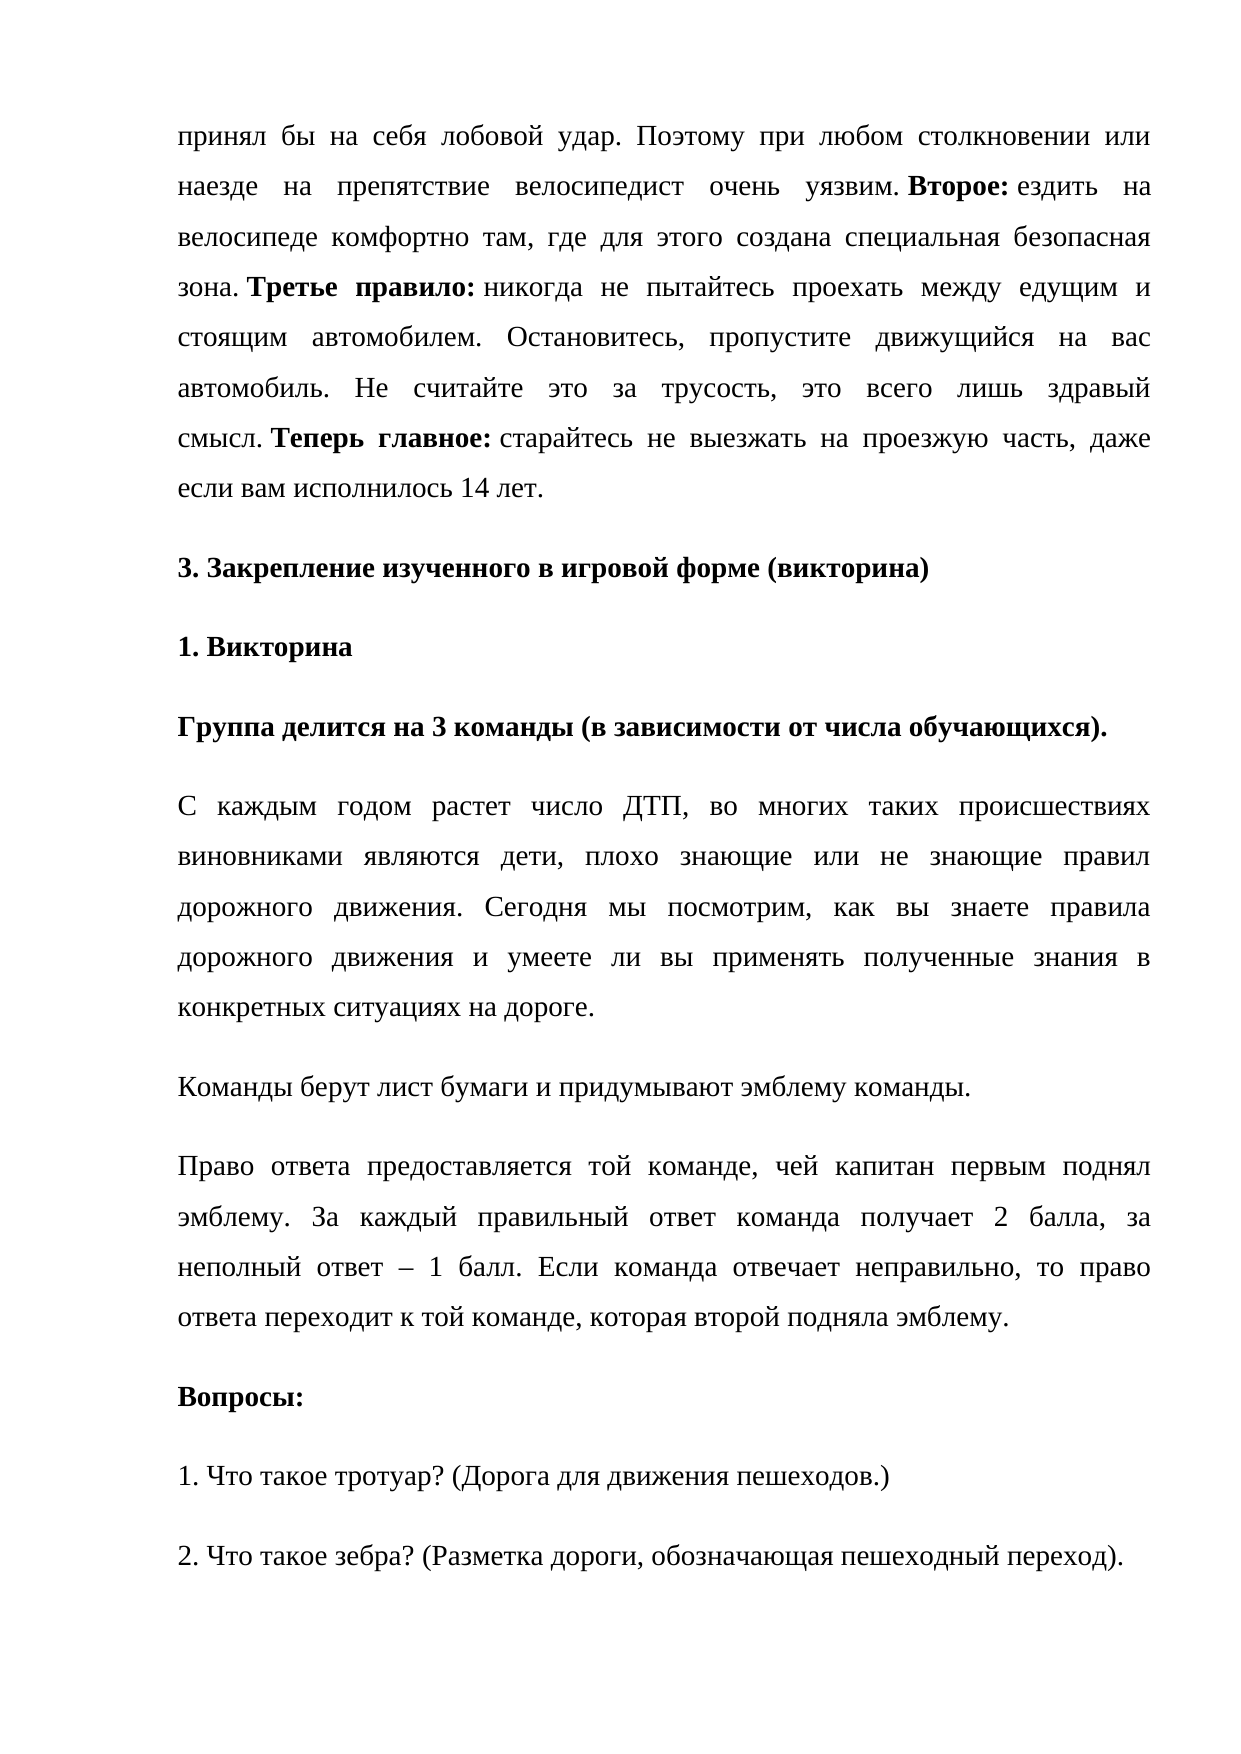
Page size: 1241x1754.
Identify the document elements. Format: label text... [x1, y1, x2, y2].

text 1. Что такое тротуар? (Дорога для движения пешеходов.) [177, 1458, 1152, 1492]
text Команды берут лист бумаги и придумывают эмблему команды. [177, 1069, 1152, 1102]
text С каждым годом растет число ДТП, во многих таких происшествиях виновниками являются дети, плохо знающие или не знающие правил дорожного движения. Сегодня мы посмотрим, как вы знаете правила дорожного движения и умеете ли вы применять полученные знания в конкретных ситуациях на дороге. [177, 788, 1152, 1023]
text Право ответа предоставляется той команде, чей капитан первым поднял эмблему. За каждый правильный ответ команда получает 2 балла, за неполный ответ – 1 балл. Если команда отвечает неправильно, то право ответа переходит к той команде, которая второй подняла эмблему. [177, 1148, 1152, 1333]
text 2. Что такое зебра? (Разметка дороги, обозначающая пешеходный переход). [177, 1538, 1152, 1571]
text 3. Закрепление изученного в игровой форме (викторина) [177, 550, 1152, 583]
text Вопросы: [177, 1379, 1152, 1412]
text 1. Викторина [177, 629, 1152, 663]
text Группа делится на 3 команды (в зависимости от числа обучающихся). [177, 709, 1152, 742]
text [177, 118, 1152, 504]
